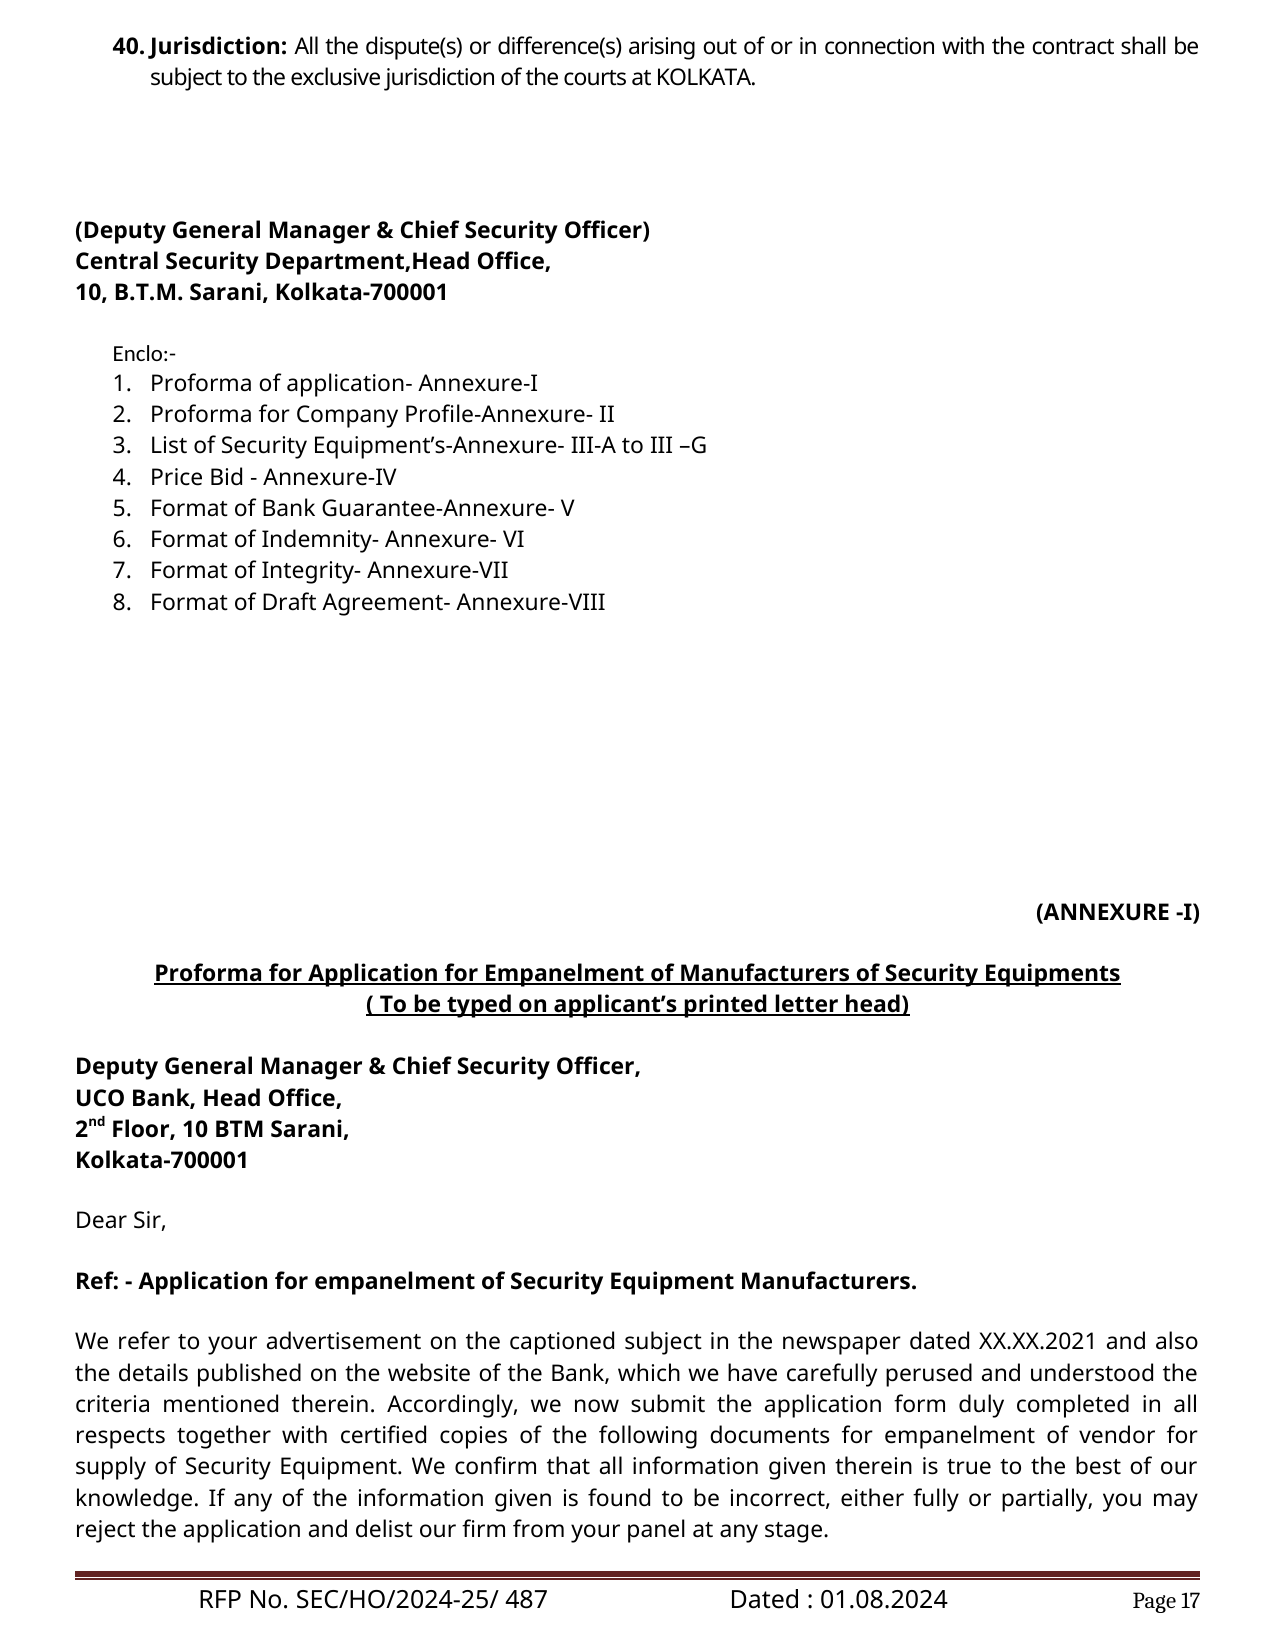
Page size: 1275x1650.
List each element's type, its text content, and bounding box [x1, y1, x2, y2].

list Proforma for Company Profile-Annexure- II [112, 398, 1200, 429]
text ( To be typed on applicant’s printed letter head) [75, 988, 1200, 1019]
text UCO Bank, Head Office, [75, 1081, 1200, 1113]
text (ANNEXURE -I) [75, 896, 1200, 927]
text (Deputy General Manager & Chief Security Officer) [75, 214, 1204, 245]
text Central Security Department,Head Office, [75, 245, 1200, 276]
list Jurisdiction: All the dispute(s) or difference(s) arising out of or in connection with the contract shall be subject to the exclusive jurisdiction of the courts at KOLKATA. [112, 29, 1200, 92]
list Format of Integrity- Annexure-VII [112, 554, 1200, 586]
text Kolkata-700001 [75, 1144, 1200, 1175]
list Proforma of application- Annexure-I [112, 367, 1200, 398]
list List of Security Equipment’s-Annexure- III-A to III –G [112, 429, 1200, 461]
text Proforma for Application for Empanelment of Manufacturers of Security Equipments [75, 956, 1200, 988]
text Enclo:- [112, 339, 1200, 367]
text Dear Sir, [75, 1204, 1200, 1236]
text 2nd Floor, 10 BTM Sarani, [75, 1113, 1200, 1144]
text We refer to your advertisement on the captioned subject in the newspaper dated XX.XX.2021 and also the details published on the website of the Bank, which we have carefully perused and understood the criteria mentioned therein. Accordingly, we now submit the application form duly completed in all respects together with certified copies of the following documents for empanelment of vendor for supply of Security Equipment. We confirm that all information given therein is true to the best of our knowledge. If any of the information given is found to be incorrect, either fully or partially, you may reject the application and delist our firm from your panel at any stage. [75, 1325, 1200, 1544]
list Price Bid - Annexure-IV [112, 461, 1200, 492]
list Format of Bank Guarantee-Annexure- V [112, 492, 1200, 523]
text 10, B.T.M. Sarani, Kolkata-700001 [75, 276, 1200, 308]
list Format of Draft Agreement- Annexure-VIII [112, 586, 1200, 617]
text Deputy General Manager & Chief Security Officer, [75, 1050, 1200, 1081]
text Ref: - Application for empanelment of Security Equipment Manufacturers. [75, 1265, 1200, 1296]
list Format of Indemnity- Annexure- VI [112, 523, 1200, 554]
